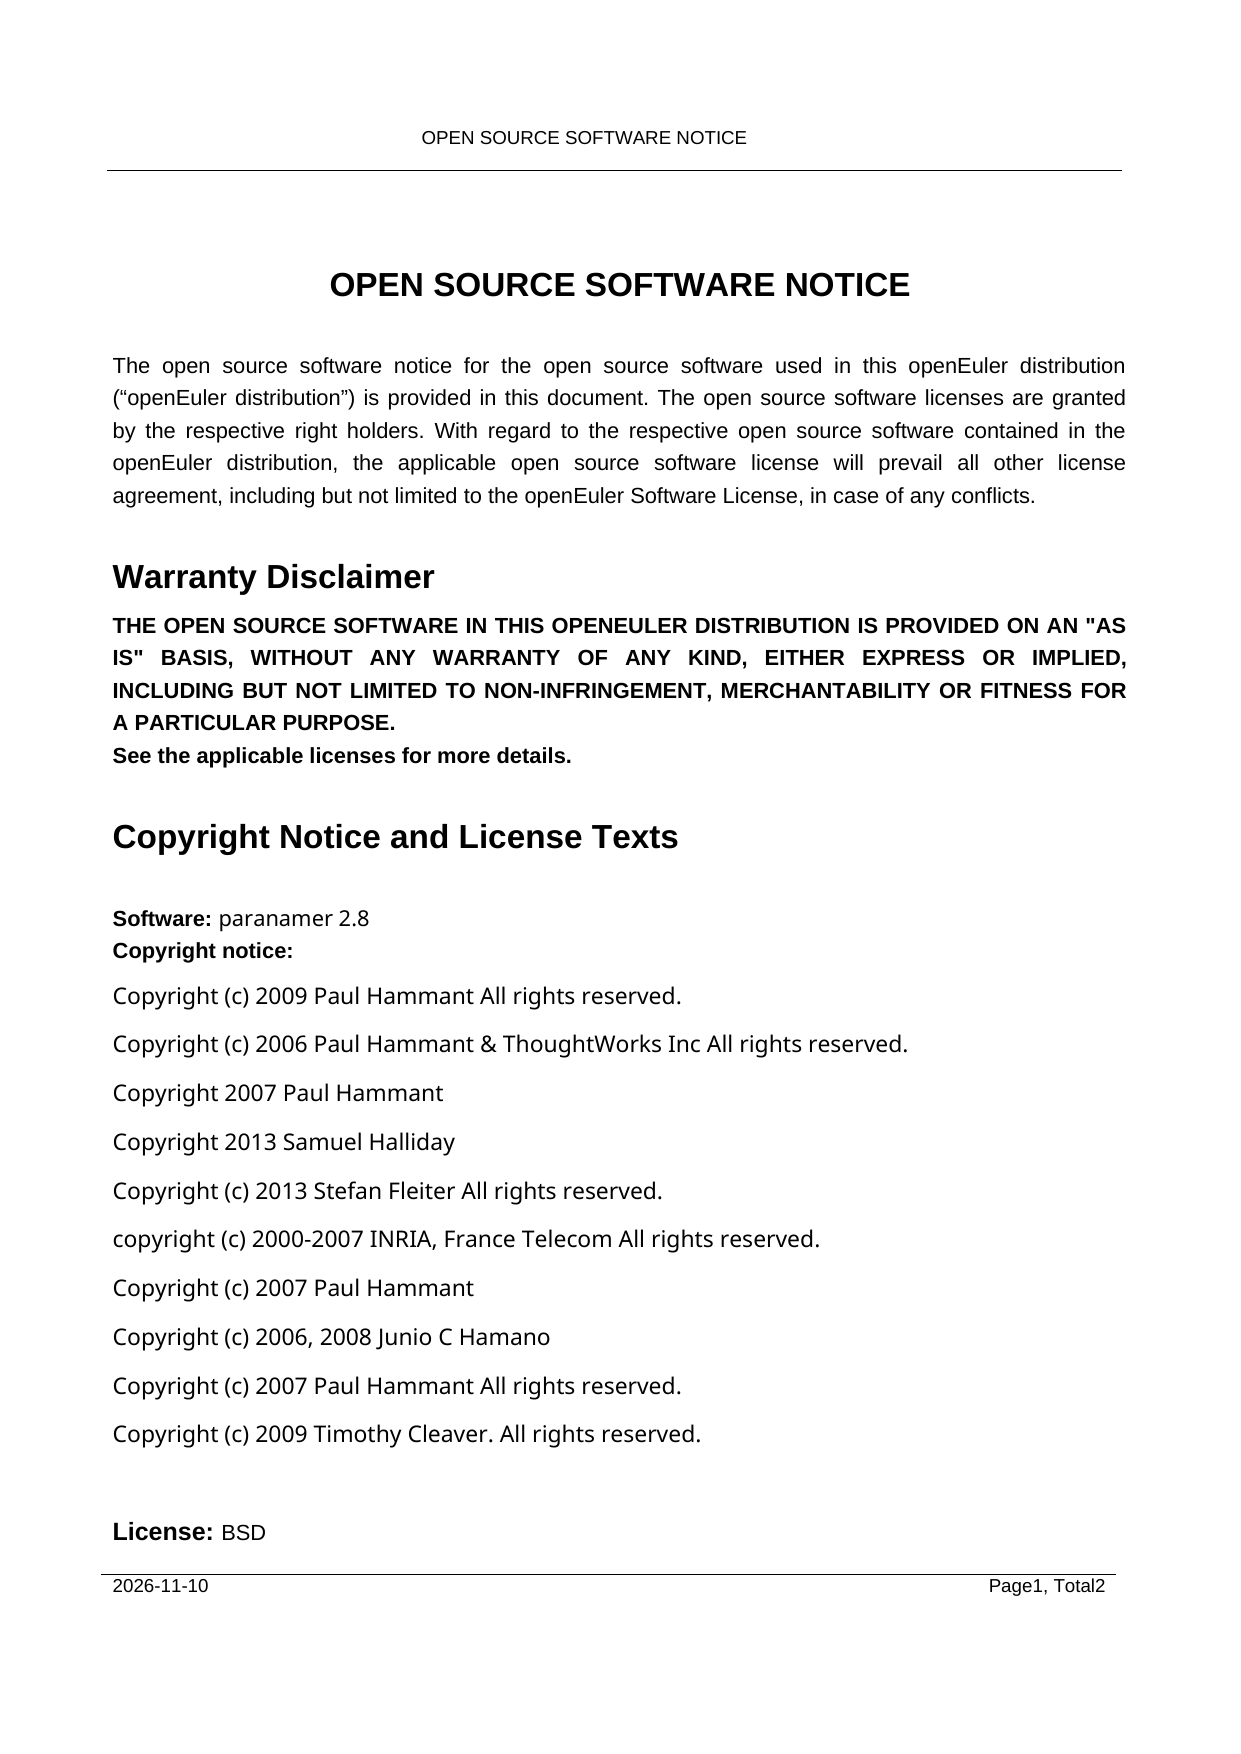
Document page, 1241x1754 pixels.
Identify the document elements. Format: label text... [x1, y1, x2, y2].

text OPEN SOURCE SOFTWARE NOTICE [112, 251, 1128, 316]
text Warranty Disclaimer [112, 544, 1128, 609]
text License: BSD [112, 1515, 1128, 1548]
text Copyright notice: [112, 934, 1128, 966]
text Copyright Notice and License Texts [112, 804, 1128, 869]
text The open source software notice for the open source software used in this openEuler distribution (“openEuler distribution”) is provided in this document. The open source software licenses are granted by the respective right holders. With regard to the respective open source software contained in the openEuler distribution, the applicable open source software license will prevail all other license agreement, including but not limited to the openEuler Software License, in case of any conflicts. [112, 349, 1128, 511]
text THE OPEN SOURCE SOFTWARE IN THIS OPENEULER DISTRIBUTION IS PROVIDED ON AN "AS IS" BASIS, WITHOUT ANY WARRANTY OF ANY KIND, EITHER EXPRESS OR IMPLIED, INCLUDING BUT NOT LIMITED TO NON-INFRINGEMENT, MERCHANTABILITY OR FITNESS FOR A PARTICULAR PURPOSE. See the applicable licenses for more details. [112, 609, 1128, 771]
text Software: paranamer 2.8 [112, 901, 1128, 934]
text Copyright (c) 2009 Paul Hammant All rights reserved. Copyright (c) 2006 Paul Hammant & ThoughtWorks Inc All rights reserved. Copyright 2007 Paul Hammant Copyright 2013 Samuel Halliday Copyright (c) 2013 Stefan Fleiter All rights reserved. copyright (c) 2000-2007 INRIA, France Telecom All rights reserved. Copyright (c) 2007 Paul Hammant Copyright (c) 2006, 2008 Junio C Hamano Copyright (c) 2007 Paul Hammant All rights reserved. Copyright (c) 2009 Timothy Cleaver. All rights reserved. [112, 979, 1128, 1499]
